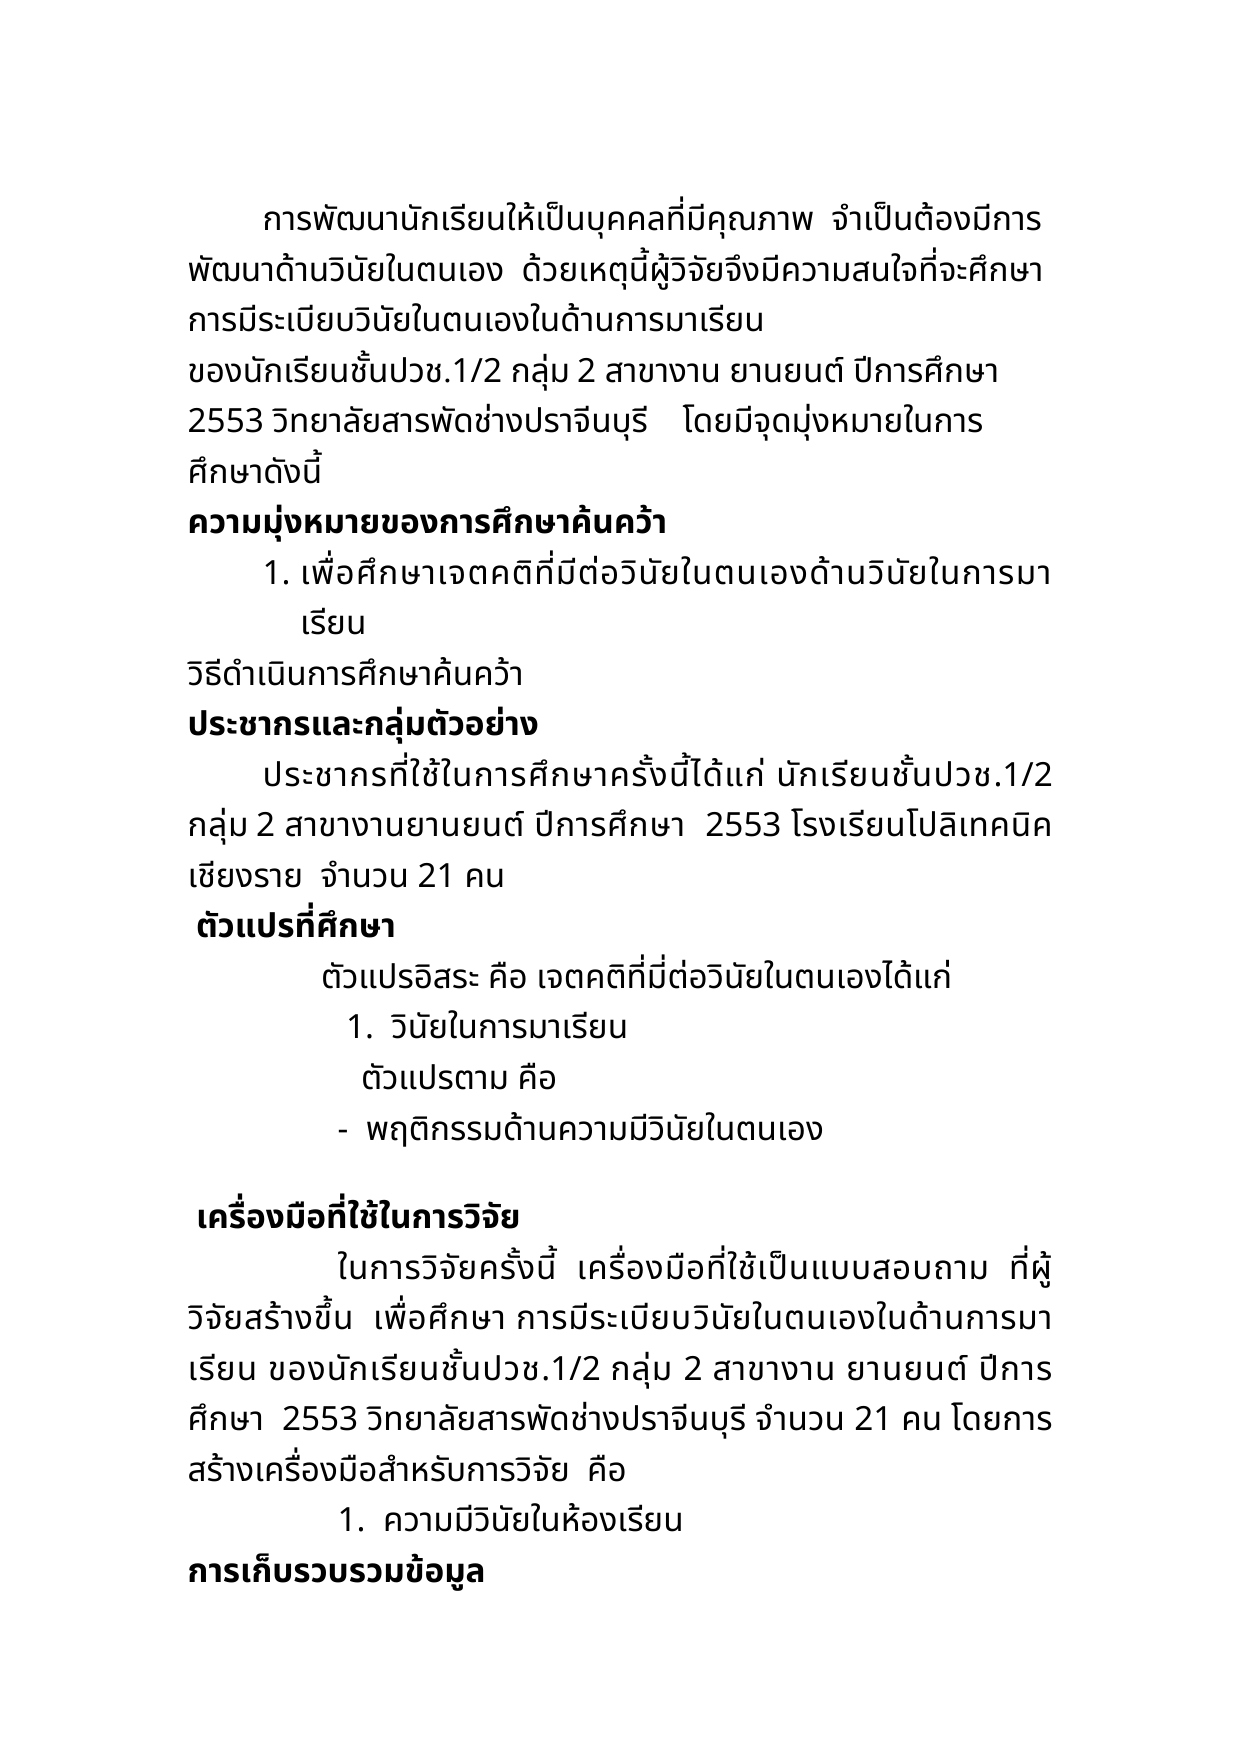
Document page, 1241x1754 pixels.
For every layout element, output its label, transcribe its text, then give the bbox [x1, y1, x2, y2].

text ประชากรและกลุ่มตัวอย่าง [187, 700, 1053, 751]
text ประชากรที่ใช้ในการศึกษาครั้งนี้ได้แก่ นักเรียนชั้นปวช.1/2 กลุ่ม2 สาขางานยานยนต์ ปีการศึกษา 2553 โรงเรียนโปลิเทคนิคเชียงราย จำนวน 21 คน [187, 751, 1053, 902]
text วิธีดำเนินการศึกษาค้นคว้า [187, 650, 1053, 700]
text ในการวิจัยครั้งนี้ เครื่องมือที่ใช้เป็นแบบสอบถาม ที่ผู้วิจัยสร้างขึ้น เพื่อศึกษา การมีระเบียบวินัยในตนเองในด้านการมาเรียน ของนักเรียนชั้นปวช.1/2 กลุ่ม 2 สาขางาน ยานยนต์ ปีการศึกษา 2553 วิทยาลัยสารพัดช่างปราจีนบุรี จำนวน 21 คน โดยการสร้างเครื่องมือสำหรับการวิจัย คือ [187, 1244, 1053, 1496]
text 1. วินัยในการมาเรียน [187, 1003, 1053, 1054]
text ความมุ่งหมายของการศึกษาค้นคว้า [187, 498, 1053, 549]
list เพื่อศึกษาเจตคติที่มีต่อวินัยในตนเองด้านวินัยในการมาเรียน [262, 549, 1053, 650]
text ตัวแปรตาม คือ [187, 1054, 1053, 1104]
text ตัวแปรที่ศึกษา [187, 902, 1053, 953]
text การพัฒนานักเรียนให้เป็นบุคคลที่มีคุณภาพ จำเป็นต้องมีการพัฒนาด้านวินัยในตนเอง ด้วยเหตุนี้ผู้วิจัยจึงมีความสนใจที่จะศึกษา การมีระเบียบวินัยในตนเองในด้านการมาเรียน [187, 195, 1053, 347]
text ตัวแปรอิสระ คือ เจตคติที่มี่ต่อวินัยในตนเองได้แก่ [187, 953, 1053, 1003]
text - พฤติกรรมด้านความมีวินัยในตนเอง [187, 1104, 1053, 1155]
text ของนักเรียนชั้นปวช.1/2 กลุ่ม2 สาขางาน ยานยนต์ ปีการศึกษา 2553 วิทยาลัยสารพัดช่างปราจีนบุรี โดยมีจุดมุ่งหมายในการศึกษาดังนี้ [187, 347, 1053, 498]
text การเก็บรวบรวมข้อมูล [187, 1547, 1053, 1597]
text 1. ความมีวินัยในห้องเรียน [262, 1496, 1053, 1547]
text เครื่องมือที่ใช้ในการวิจัย [187, 1193, 1053, 1244]
